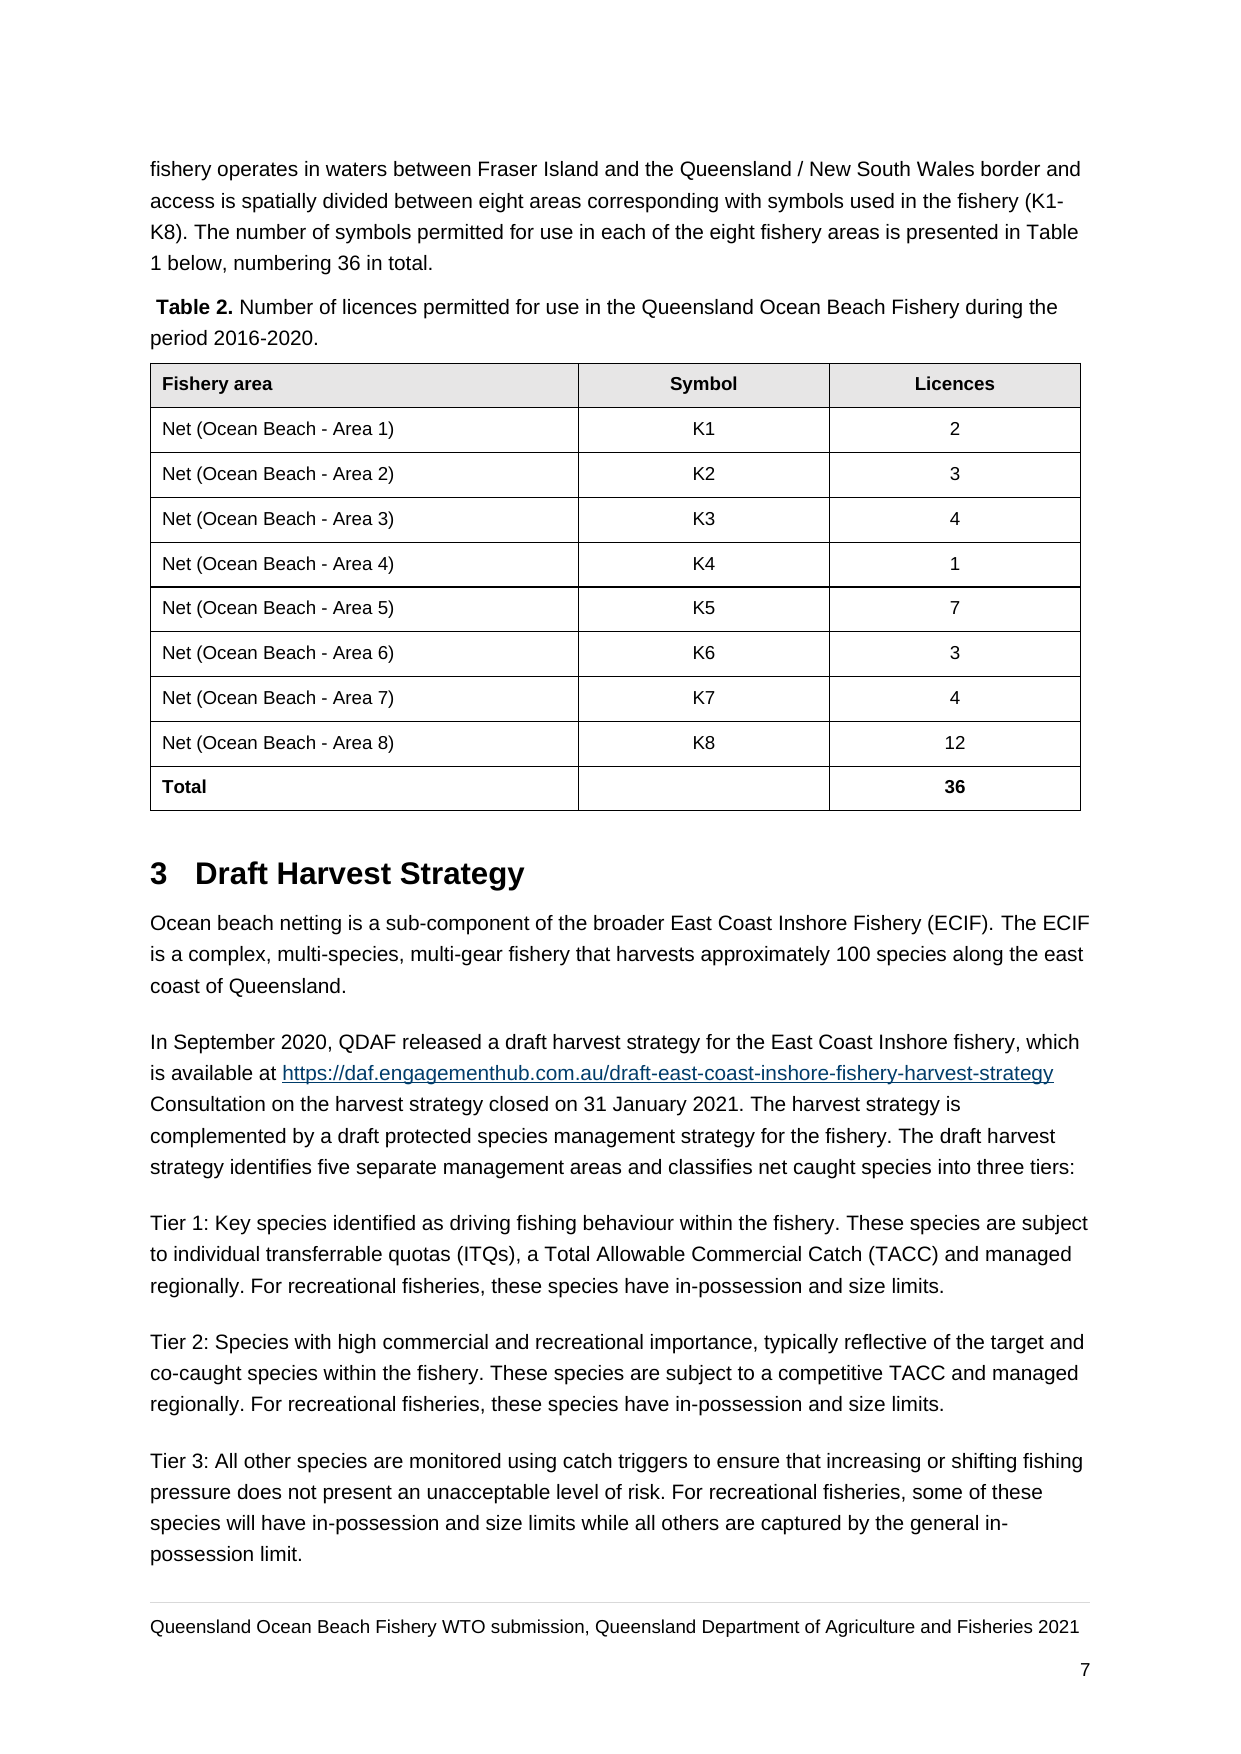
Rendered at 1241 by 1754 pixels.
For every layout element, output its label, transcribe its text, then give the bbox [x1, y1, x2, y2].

table_cell 2 [830, 408, 1080, 452]
text Tier 3: All other species are monitored using catch triggers to ensure that increasing or shifting fishing pressure does not present an unacceptable level of risk. For recreational fisheries, some of these species will have in-possession and size limits while all others are captured by the general in-possession limit. [150, 1441, 1090, 1566]
table_cell Net (Ocean Beach - Area 4) [151, 543, 578, 586]
text In September 2020, QDAF released a draft harvest strategy for the East Coast Inshore fishery, which is available at https://daf.engagementhub.com.au/draft-east-coast-inshore-fishery-harvest-strategy Consultation on the harvest strategy closed on 31 January 2021. The harvest strategy is complemented by a draft protected species management strategy for the fishery. The draft harvest strategy identifies five separate management areas and classifies net caught species into three tiers: [150, 1022, 1090, 1179]
text Tier 1: Key species identified as driving fishing behaviour within the fishery. These species are subject to individual transferrable quotas (ITQs), a Total Allowable Commercial Catch (TACC) and managed regionally. For recreational fisheries, these species have in-possession and size limits. [150, 1204, 1090, 1297]
table_cell Net (Ocean Beach - Area 7) [151, 677, 578, 721]
text Table 2. Number of licences permitted for use in the Queensland Ocean Beach Fishery during the period 2016-2020. [150, 287, 1090, 350]
table_cell K7 [579, 677, 829, 721]
table_cell [579, 767, 829, 810]
table_cell Net (Ocean Beach - Area 5) [151, 588, 578, 631]
table_cell Net (Ocean Beach - Area 2) [151, 453, 578, 497]
table_cell K1 [579, 408, 829, 452]
table_cell 1 [830, 543, 1080, 586]
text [150, 150, 1090, 275]
table_header Licences [830, 364, 1080, 407]
table_cell 3 [830, 453, 1080, 497]
table_cell 7 [830, 588, 1080, 631]
table_cell 36 [830, 767, 1080, 810]
table_cell 3 [830, 632, 1080, 676]
table_cell K8 [579, 722, 829, 766]
table_cell 4 [830, 498, 1080, 542]
text Ocean beach netting is a sub-component of the broader East Coast Inshore Fishery (ECIF). The ECIF is a complex, multi-species, multi-gear fishery that harvests approximately 100 species along the east coast of Queensland. [150, 904, 1090, 997]
subtitle Draft Harvest Strategy [150, 855, 1090, 891]
table_header Symbol [579, 364, 829, 407]
table_cell K5 [579, 588, 829, 631]
table_cell Net (Ocean Beach - Area 3) [151, 498, 578, 542]
table_header Fishery area [151, 364, 578, 407]
table_cell Net (Ocean Beach - Area 1) [151, 408, 578, 452]
table_cell 4 [830, 677, 1080, 721]
table_cell K6 [579, 632, 829, 676]
table_cell K4 [579, 543, 829, 586]
text Tier 2: Species with high commercial and recreational importance, typically reflective of the target and co-caught species within the fishery. These species are subject to a competitive TACC and managed regionally. For recreational fisheries, these species have in-possession and size limits. [150, 1322, 1090, 1416]
table_cell Total [151, 767, 578, 810]
table_cell K3 [579, 498, 829, 542]
table_cell Net (Ocean Beach - Area 6) [151, 632, 578, 676]
table_cell 12 [830, 722, 1080, 766]
table_cell Net (Ocean Beach - Area 8) [151, 722, 578, 766]
table_cell K2 [579, 453, 829, 497]
